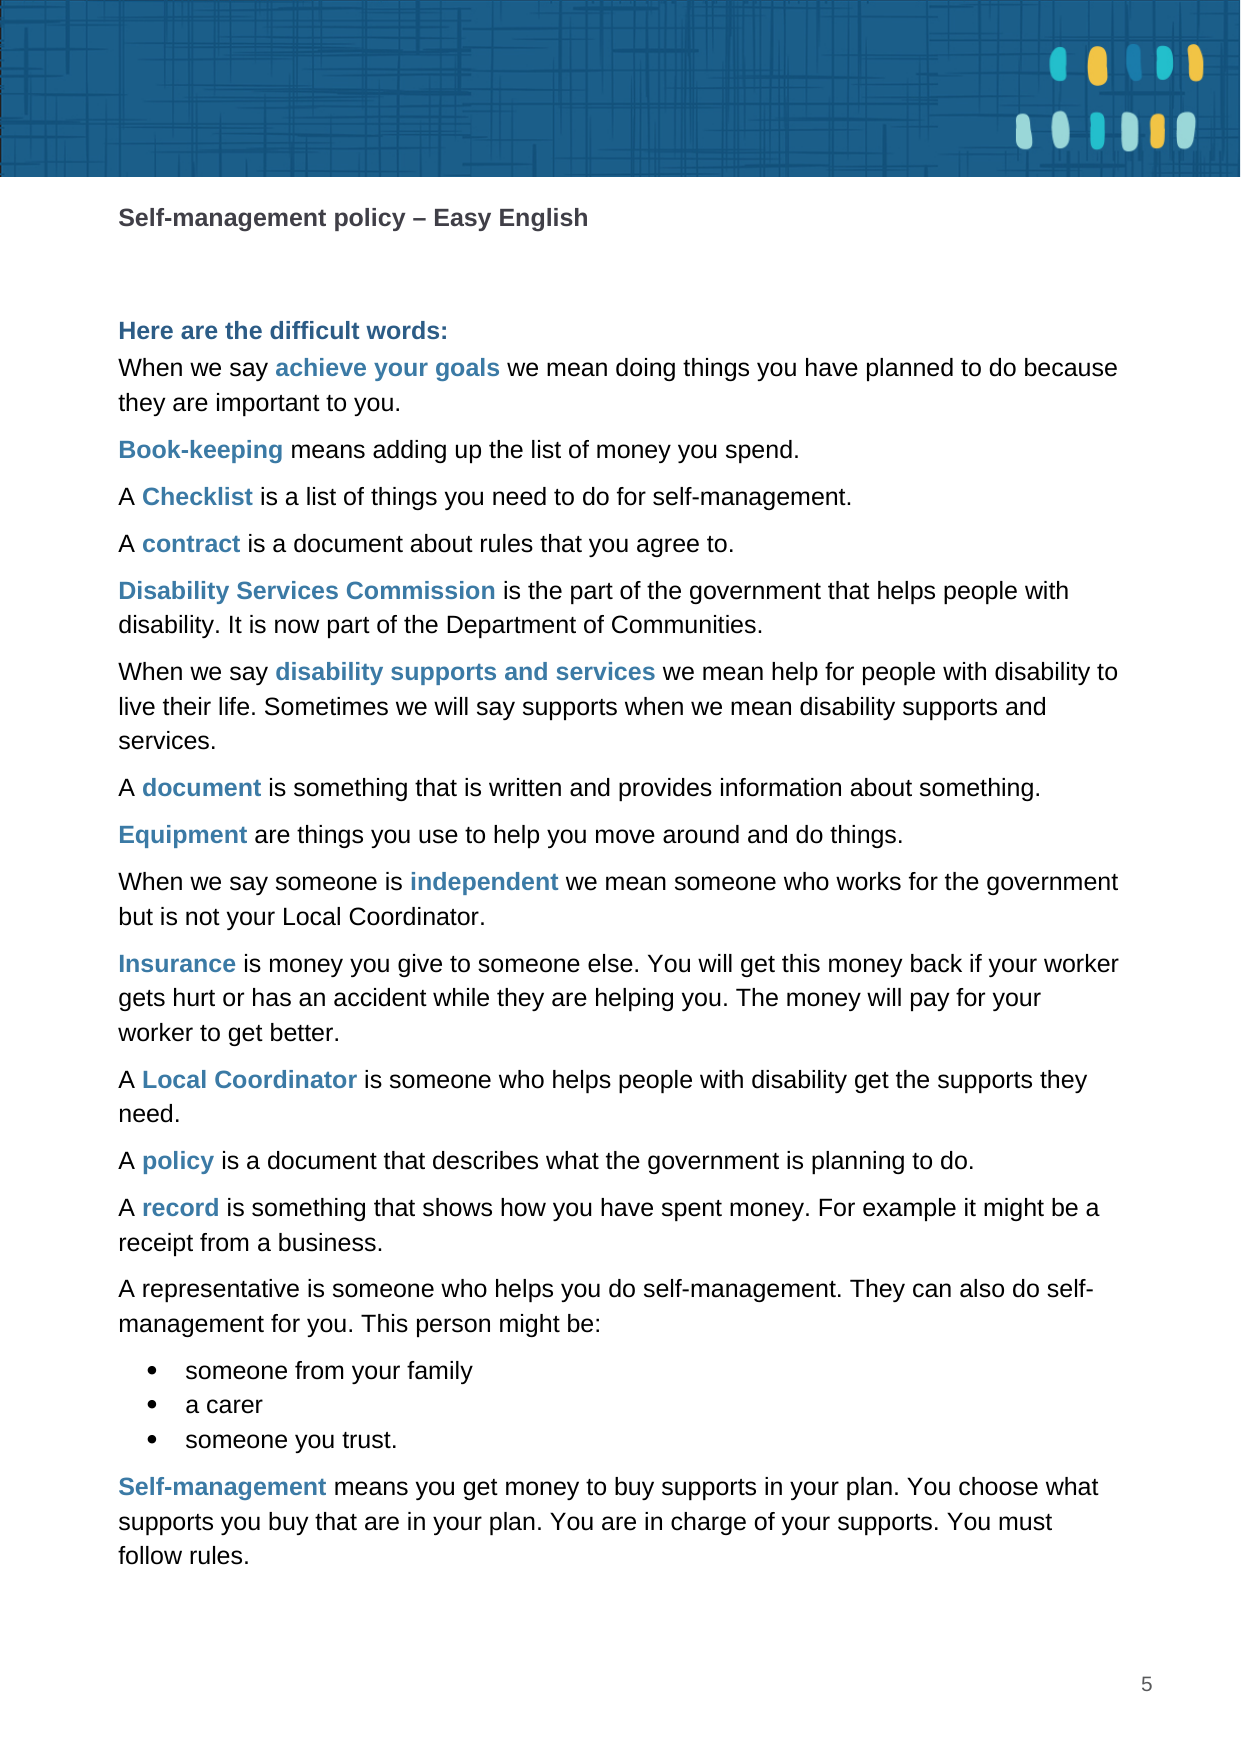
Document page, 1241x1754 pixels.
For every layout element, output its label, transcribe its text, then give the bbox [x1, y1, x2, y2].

picture [0, 0, 1241, 177]
text A record is something that shows how you have spent money. For example it might be a receipt from a business. [118, 1193, 1122, 1256]
text a carer [148, 1391, 1122, 1419]
text Book-keeping means adding up the list of money you spend. [118, 435, 1122, 464]
text Equipment are things you use to help you move around and do things. [118, 820, 1122, 849]
text Insurance is money you give to someone else. You will get this money back if your worker gets hurt or has an accident while they are helping you. The money will pay for your worker to get better. [118, 949, 1122, 1046]
text Disability Services Commission is the part of the government that helps people with disability. It is now part of the Department of Communities. [118, 576, 1122, 639]
text When we say someone is independent we mean someone who works for the government but is not your Local Coordinator. [118, 867, 1122, 930]
text Self-management means you get money to buy supports in your plan. You choose what supports you buy that are in your plan. You are in charge of your supports. You must follow rules. [118, 1472, 1122, 1570]
subtitle Here are the difficult words: [118, 316, 1122, 345]
text A document is something that is written and provides information about something. [118, 773, 1122, 802]
text A Checklist is a list of things you need to do for self-management. [118, 482, 1122, 511]
text A Local Coordinator is someone who helps people with disability get the supports they need. [118, 1064, 1122, 1128]
text A representative is someone who helps you do self-management. They can also do self-management for you. This person might be: [118, 1274, 1122, 1338]
text When we say achieve your goals we mean doing things you have planned to do because they are important to you. [118, 353, 1122, 417]
text someone from your family [148, 1356, 1122, 1385]
text A contract is a document about rules that you agree to. [118, 529, 1122, 558]
text A policy is a document that describes what the government is planning to do. [118, 1146, 1122, 1175]
text someone you trust. [148, 1425, 1122, 1454]
text When we say disability supports and services we mean help for people with disability to live their life. Sometimes we will say supports when we mean disability supports and services. [118, 657, 1122, 755]
